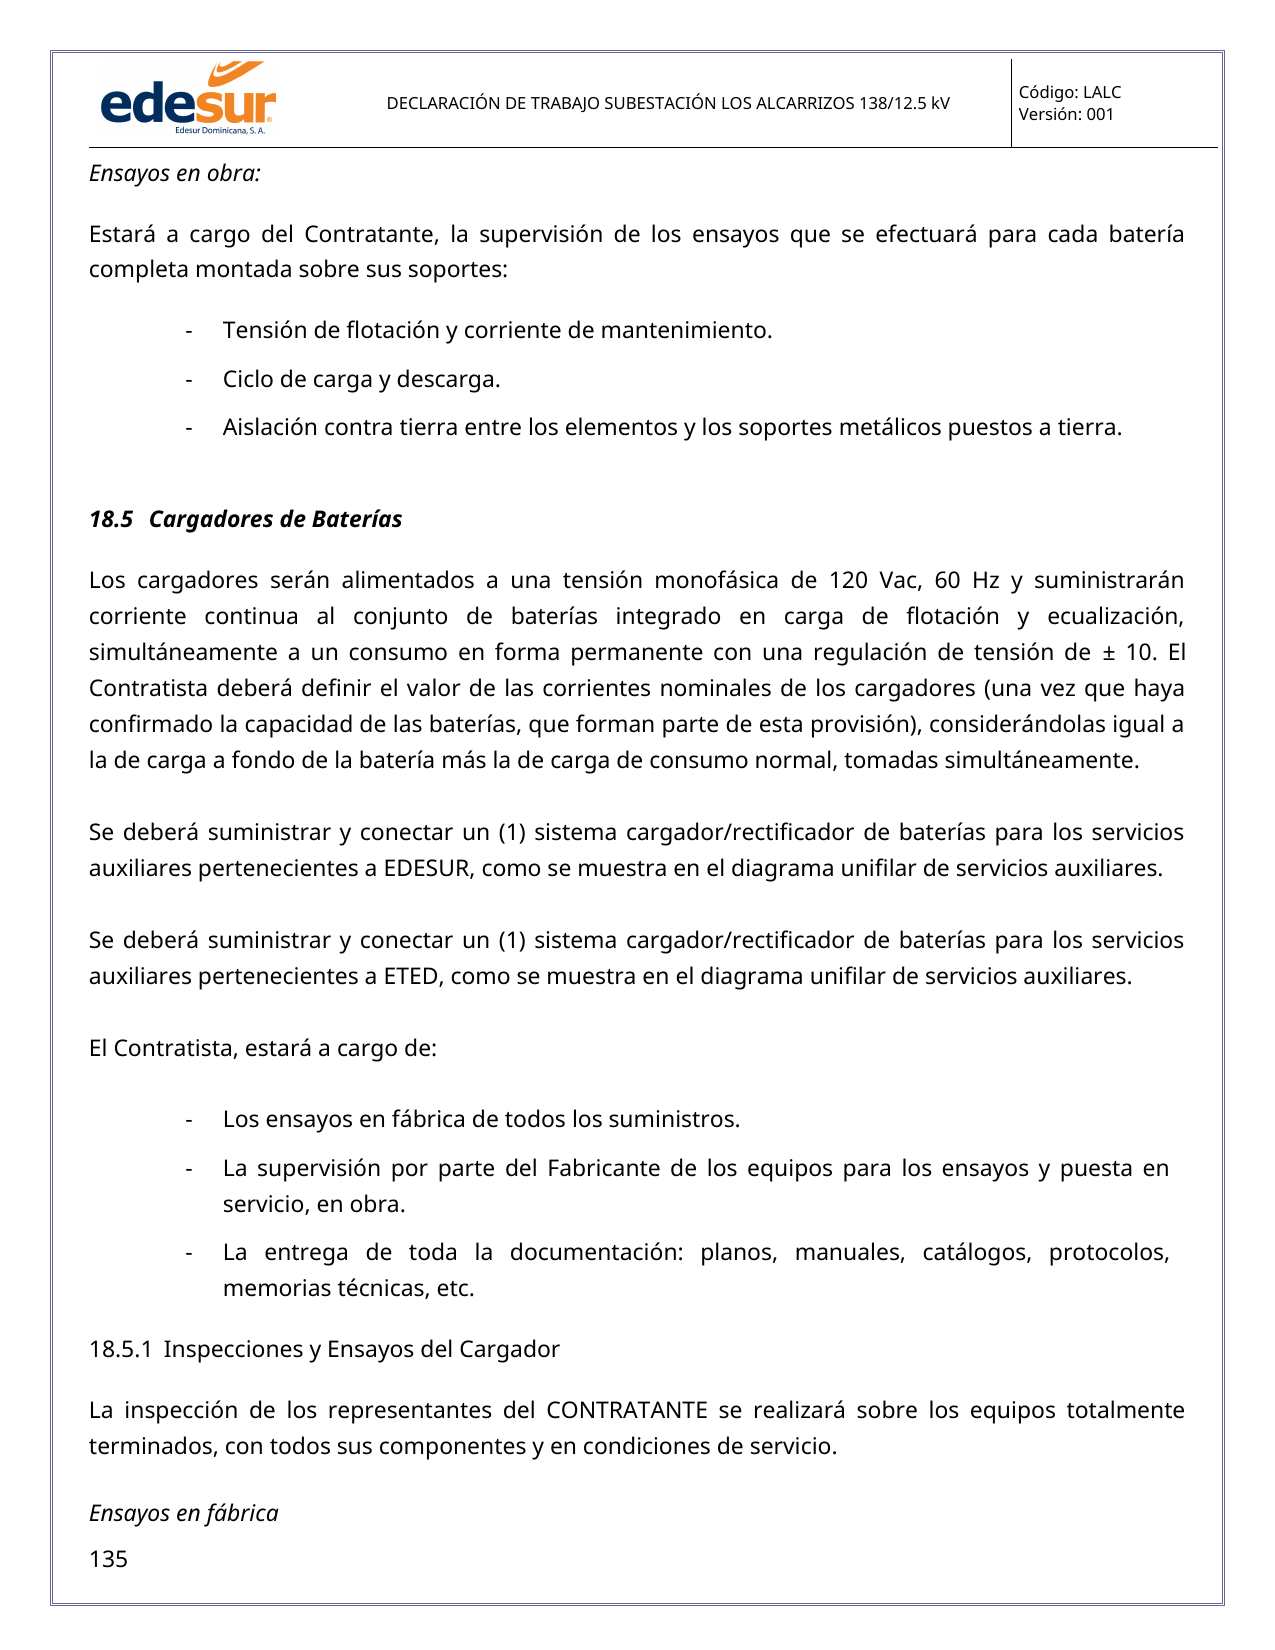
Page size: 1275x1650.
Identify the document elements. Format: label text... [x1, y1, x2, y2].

text La inspección de los representantes del CONTRATANTE se realizará sobre los equipos totalmente terminados, con todos sus componentes y en condiciones de servicio. [89, 1394, 1186, 1461]
list La supervisión por parte del Fabricante de los equipos para los ensayos y puesta en servicio, en obra. [185, 1152, 1172, 1219]
subtitle Cargadores de Baterías [89, 503, 1186, 535]
list Tensión de flotación y corriente de mantenimiento. [185, 314, 1172, 346]
list Ciclo de carga y descarga. [185, 363, 1172, 394]
list Los ensayos en fábrica de todos los suministros. [185, 1103, 1172, 1135]
text Estará a cargo del Contratante, la supervisión de los ensayos que se efectuará para cada batería completa montada sobre sus soportes: [89, 217, 1186, 285]
text Los cargadores serán alimentados a una tensión monofásica de 120 Vac, 60 Hz y suministrarán corriente continua al conjunto de baterías integrado en carga de flotación y ecualización, simultáneamente a un consumo en forma permanente con una regulación de tensión de ± 10. El Contratista deberá definir el valor de las corrientes nominales de los cargadores (una vez que haya confirmado la capacidad de las baterías, que forman parte de esta provisión), considerándolas igual a la de carga a fondo de la batería más la de carga de consumo normal, tomadas simultáneamente. [89, 564, 1186, 775]
text El Contratista, estará a cargo de: [89, 1032, 1186, 1063]
text Ensayos en obra: [89, 157, 1186, 188]
picture [98, 59, 277, 138]
text Se deberá suministrar y conectar un (1) sistema cargador/rectificador de baterías para los servicios auxiliares pertenecientes a ETED, como se muestra en el diagrama unifilar de servicios auxiliares. [89, 924, 1186, 991]
list Aislación contra tierra entre los elementos y los soportes metálicos puestos a tierra. [185, 411, 1172, 442]
subtitle Inspecciones y Ensayos del Cargador [89, 1333, 1186, 1364]
list La entrega de toda la documentación: planos, manuales, catálogos, protocolos, memorias técnicas, etc. [185, 1236, 1172, 1303]
text Ensayos en fábrica [89, 1497, 1186, 1528]
text Se deberá suministrar y conectar un (1) sistema cargador/rectificador de baterías para los servicios auxiliares pertenecientes a EDESUR, como se muestra en el diagrama unifilar de servicios auxiliares. [89, 816, 1186, 883]
